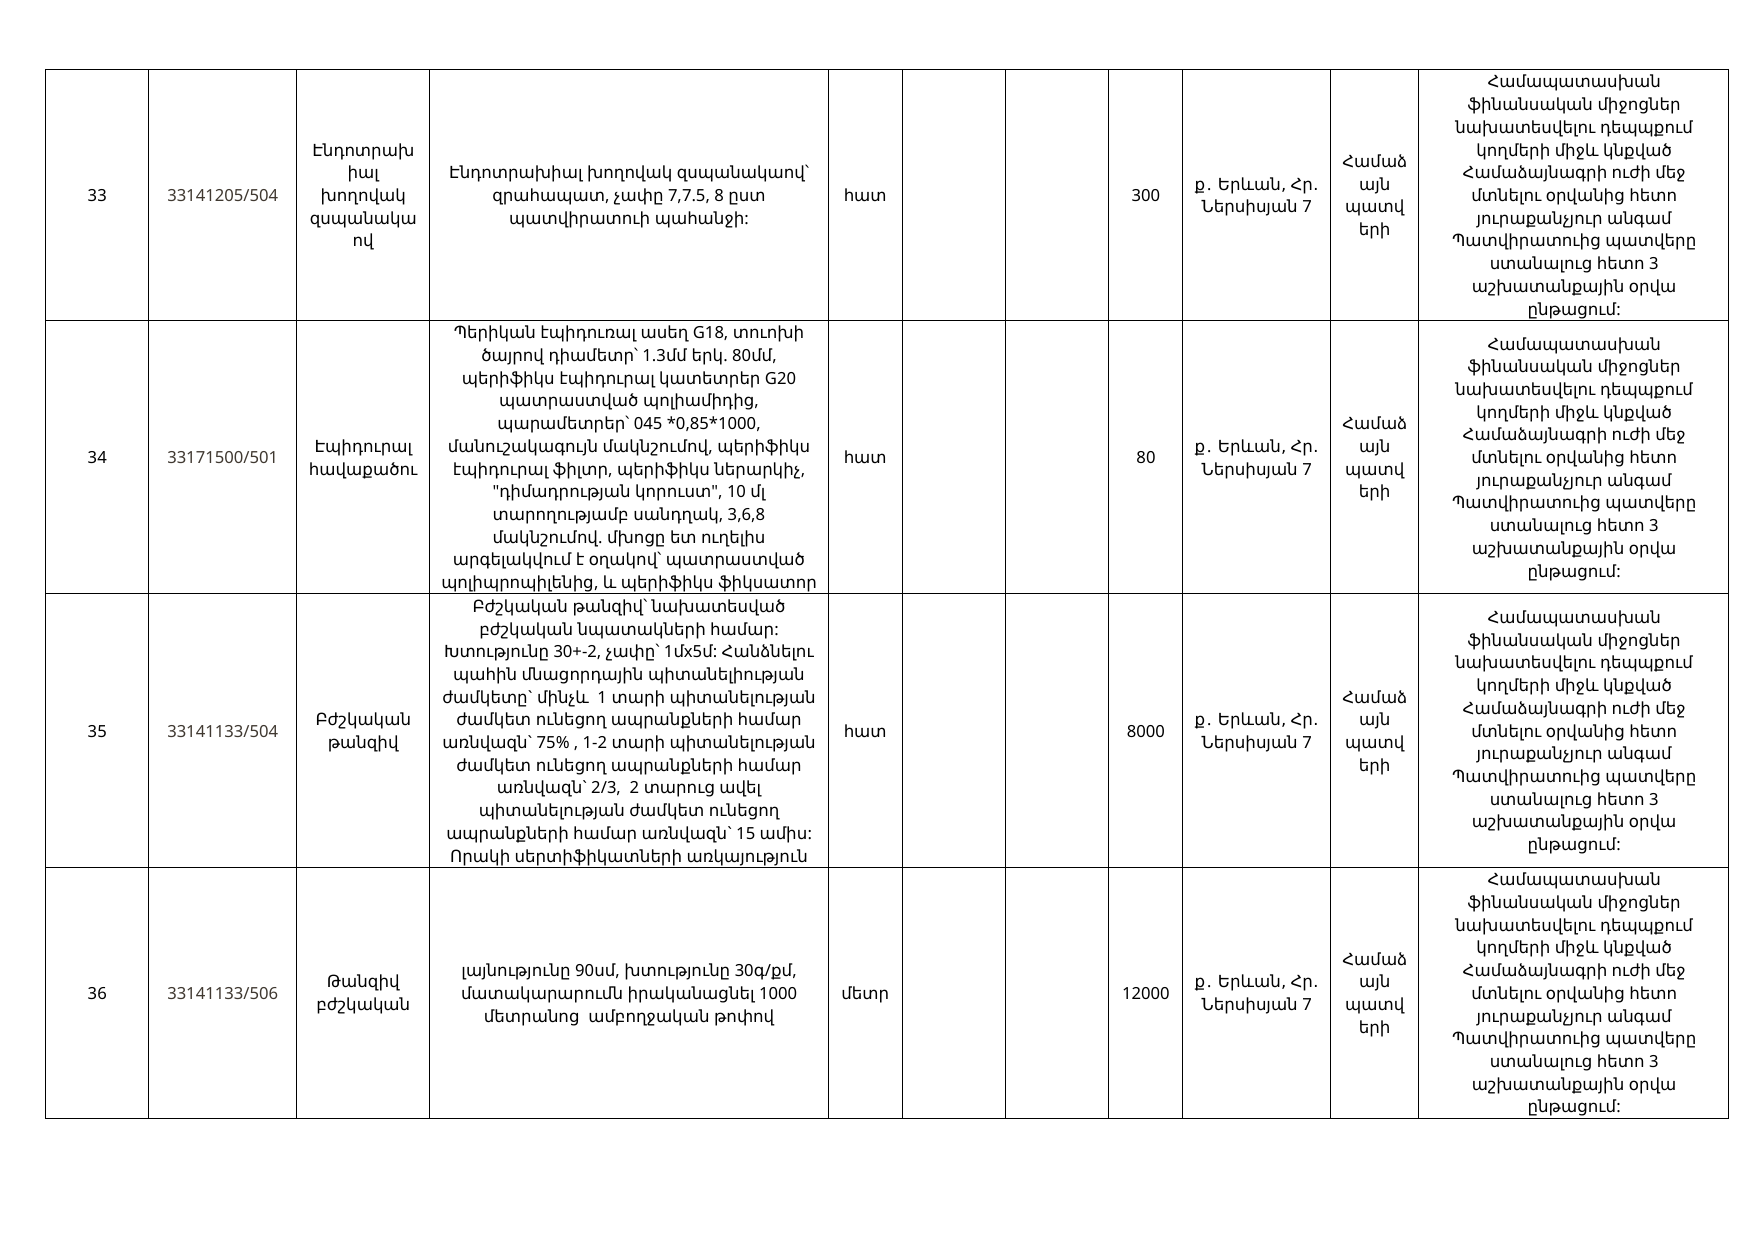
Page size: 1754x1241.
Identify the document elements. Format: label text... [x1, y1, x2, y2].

table_cell հատ [829, 594, 902, 867]
table_cell [1006, 594, 1108, 867]
table_cell Թանզիվ բժշկական [297, 868, 429, 1118]
table_cell 33141133/506 [149, 868, 296, 1118]
table_cell 8000 [1109, 594, 1182, 867]
table_cell Էնդոտրախիալ խողովակ զսպանակաով [297, 70, 429, 320]
table_cell 33 [46, 70, 148, 320]
table_cell 34 [46, 321, 148, 593]
table_cell [903, 70, 1005, 320]
table_cell [1006, 868, 1108, 1118]
table_cell 12000 [1109, 868, 1182, 1118]
table_cell Համաձայն պատվերի [1331, 868, 1418, 1118]
table_cell 80 [1109, 321, 1182, 593]
table_cell հատ [829, 70, 902, 320]
table_cell Համաձայն պատվերի [1331, 70, 1418, 320]
table_cell Համաձայն պատվերի [1331, 321, 1418, 593]
table_cell Համաձայն պատվերի [1331, 594, 1418, 867]
table_cell լայնությունը 90սմ, խտությունը 30գ/քմ, մատակարարումն իրականացնել 1000 մետրանոց ամբողջական թոփով [430, 868, 828, 1118]
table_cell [1419, 868, 1728, 1118]
table_cell 33171500/501 [149, 321, 296, 593]
table_cell Էնդոտրախիալ խողովակ զսպանակաով՝ զրահապատ, չափը 7,7.5, 8 ըստ պատվիրատուի պահանջի: [430, 70, 828, 320]
table_cell Էպիդուրալ հավաքածու [297, 321, 429, 593]
table_cell 36 [46, 868, 148, 1118]
table_cell [1006, 321, 1108, 593]
table_cell մետր [829, 868, 902, 1118]
table_cell հատ [829, 321, 902, 593]
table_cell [1183, 868, 1330, 1118]
table_cell Բժշկական թանզիվ՝ նախատեսված բժշկական նպատակների համար: Խտությունը 30+-2, չափը՝ 1մx5մ: Հանձնելու պահին մնացորդային պիտանելիության ժամկետը` մինչև 1 տարի պիտանելության ժամկետ ունեցող ապրանքների համար առնվազն` 75% , 1-2 տարի պիտանելության ժամկետ ունեցող ապրանքների համար առնվազն` 2/3, 2 տարուց ավել պիտանելության ժամկետ ունեցող ապրանքների համար առնվազն` 15 ամիս: Որակի սերտիֆիկատների առկայություն [430, 594, 828, 867]
table_cell 33141133/504 [149, 594, 296, 867]
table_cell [1183, 70, 1330, 320]
table_cell [903, 594, 1005, 867]
table_cell [903, 321, 1005, 593]
table_cell Բժշկական թանզիվ [297, 594, 429, 867]
table_cell [1006, 70, 1108, 320]
table_cell Պերիկան էպիդուռալ ասեղ G18, տուոխի ծայրով դիամետր՝ 1.3մմ երկ. 80մմ, պերիֆիկս էպիդուրալ կատետրեր G20 պատրաստված պոլիամիդից, պարամետրեր՝ 045 *0,85*1000, մանուշակագույն մակնշումով, պերիֆիկս էպիդուրալ ֆիլտր, պերիֆիկս ներարկիչ, "դիմադրության կորուստ", 10 մլ տարողությամբ սանդղակ, 3,6,8 մակնշումով. մխոցը ետ ուղելիս արգելակվում է օղակով՝ պատրաստված պոլիպրոպիլենից, և պերիֆիկս ֆիկսատոր [430, 321, 828, 593]
table_cell 33141205/504 [149, 70, 296, 320]
table_cell 35 [46, 594, 148, 867]
table_cell 300 [1109, 70, 1182, 320]
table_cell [1419, 70, 1728, 320]
table_cell ք․ Երևան, Հր․ Ներսիսյան 7 [1183, 321, 1330, 593]
table_cell ք․ Երևան, Հր․ Ներսիսյան 7 [1183, 594, 1330, 867]
table_cell [903, 868, 1005, 1118]
